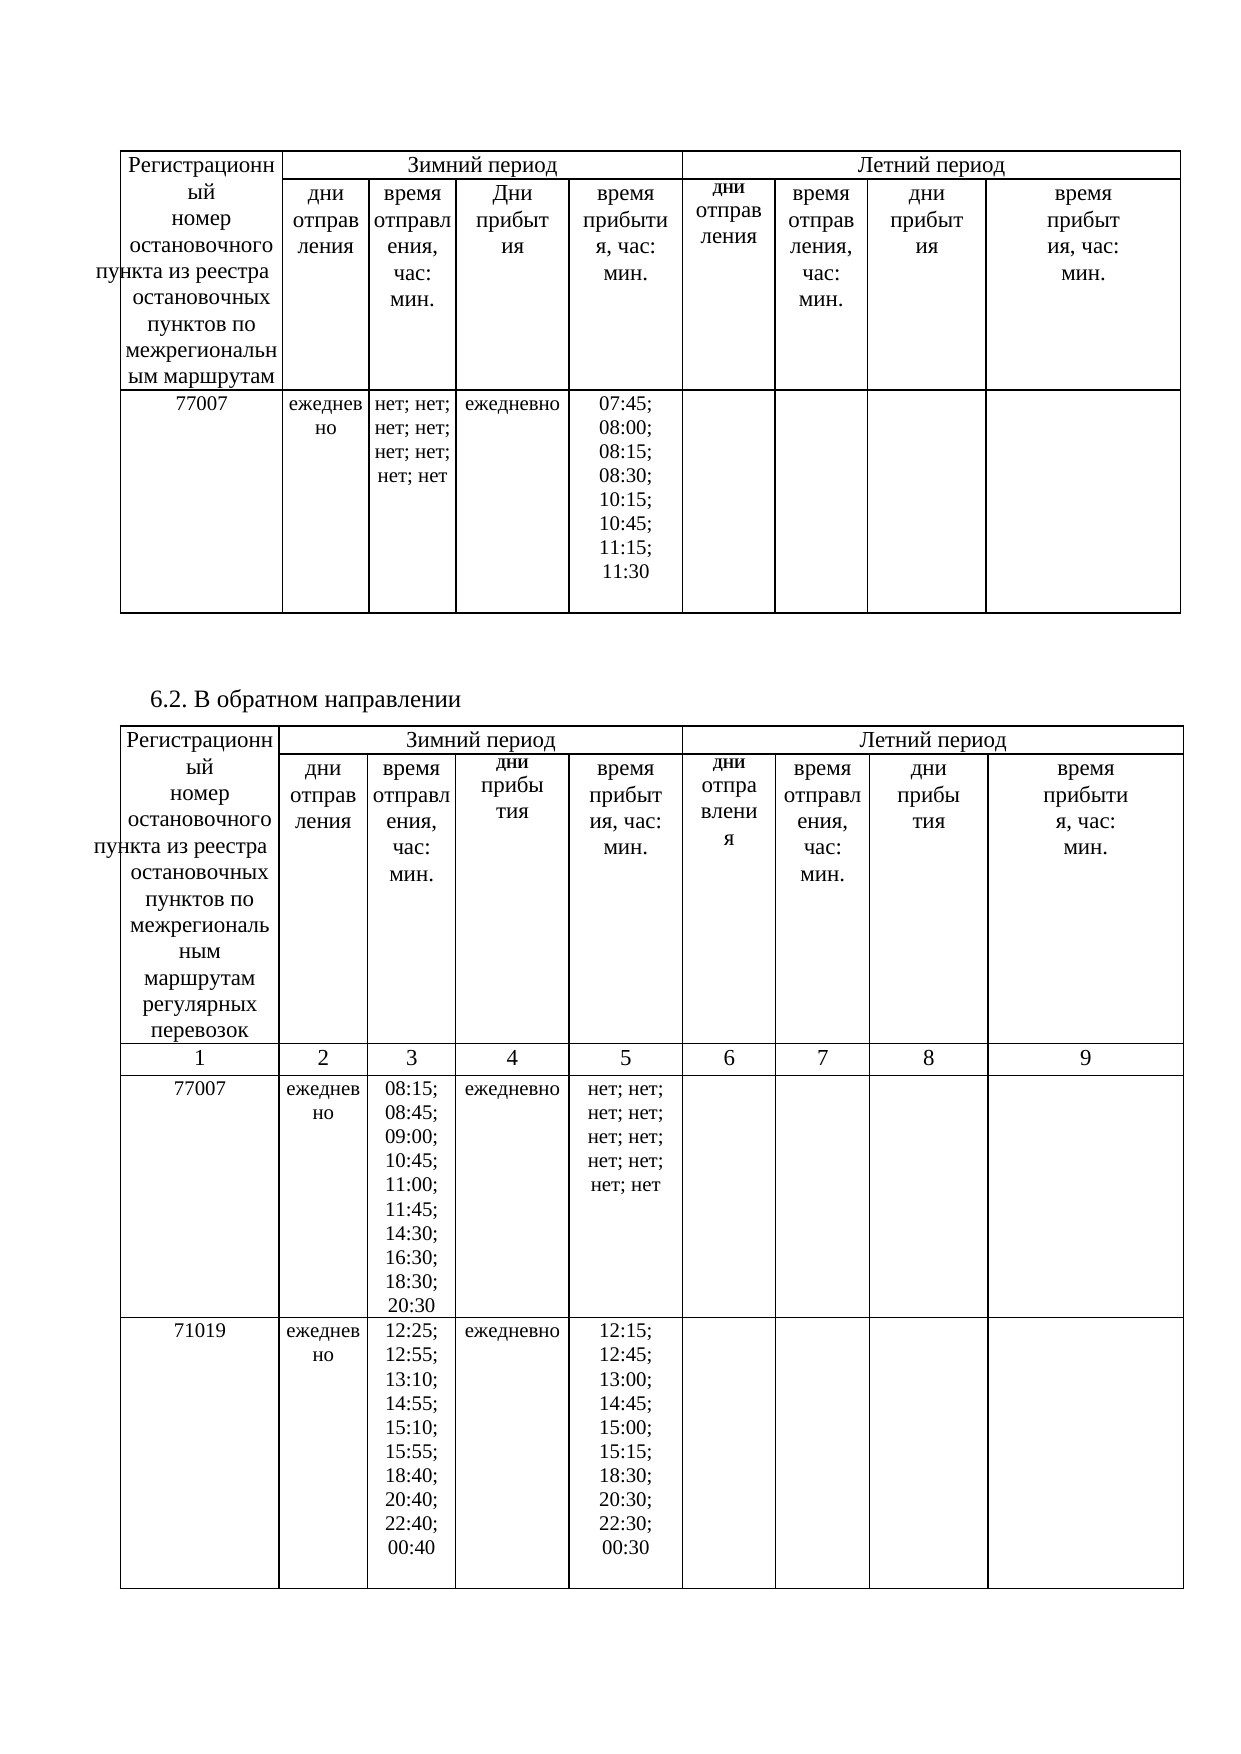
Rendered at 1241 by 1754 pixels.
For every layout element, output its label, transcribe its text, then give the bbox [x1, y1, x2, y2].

table_cell [870, 1076, 987, 1317]
table_cell 8 [870, 1044, 987, 1074]
table_cell 1 [121, 1044, 278, 1074]
table_header Летний период [683, 727, 1183, 753]
table_cell [870, 1318, 987, 1588]
table_cell [776, 1076, 869, 1317]
table_cell время отправ ления, час: мин. [776, 180, 867, 389]
table_cell 12:15; 12:45; 13:00; 14:45; 15:00; 15:15; 18:30; 20:30; 22:30; 00:30 [570, 1318, 682, 1588]
table_cell [776, 1318, 869, 1588]
table_cell 77007 [121, 391, 282, 612]
table_cell ежедневно [283, 391, 368, 612]
table_cell нет; нет; нет; нет; нет; нет; нет; нет; нет; нет [570, 1076, 682, 1317]
table_header Летний период [683, 152, 1180, 178]
table_cell 3 [368, 1044, 455, 1074]
table_cell дни отправ ления [280, 755, 367, 1043]
table_cell время прибыти я, час: мин. [989, 755, 1183, 1043]
table_cell ежедневно [457, 391, 568, 612]
table_cell время прибыт ия, час: мин. [987, 180, 1180, 389]
table_cell ежедневно [280, 1076, 367, 1317]
table_header Зимний период [280, 727, 682, 753]
table_cell дни прибы тия [870, 755, 987, 1043]
table_cell ежедневно [456, 1076, 568, 1317]
table_cell 08:15; 08:45; 09:00; 10:45; 11:00; 11:45; 14:30; 16:30; 18:30; 20:30 [368, 1076, 455, 1317]
table_cell ДНИ отпра влени я [683, 755, 775, 1043]
table_cell время отправл ения, час: мин. [370, 180, 455, 389]
table_cell ДНИ отправ ления [683, 180, 774, 389]
table_cell [683, 1318, 775, 1588]
table_cell время отправл ения, час: мин. [368, 755, 455, 1043]
table_cell [776, 391, 867, 612]
table_cell 07:45; 08:00; 08:15; 08:30; 10:15; 10:45; 11:15; 11:30 [570, 391, 682, 612]
table_cell [683, 1076, 775, 1317]
table_header Регистрационный номер остановочного пункта из реестра остановочных пунктов по межрегиональным маршрутам регулярных перевозок [121, 727, 278, 1043]
table_cell Дни прибыт ия [457, 180, 568, 389]
table_cell 4 [456, 1044, 568, 1074]
table_cell [989, 1318, 1183, 1588]
table_cell 12:25; 12:55; 13:10; 14:55; 15:10; 15:55; 18:40; 20:40; 22:40; 00:40 [368, 1318, 455, 1588]
table_cell 2 [280, 1044, 367, 1074]
table_cell [683, 391, 774, 612]
table_cell 71019 [121, 1318, 278, 1588]
table_header Регистрационный номер остановочного пункта из реестра остановочных пунктов по межрегиональным маршрутам регулярных перевозок [121, 152, 282, 389]
table_cell 7 [776, 1044, 869, 1074]
table_cell ежедневно [280, 1318, 367, 1588]
table_cell ежедневно [456, 1318, 568, 1588]
table_cell время прибыти я, час: мин. [570, 180, 682, 389]
table_cell 6 [683, 1044, 775, 1074]
table_cell нет; нет; нет; нет; нет; нет; нет; нет [370, 391, 455, 612]
text 6.2. В обратном направлении [150, 684, 1090, 712]
table_cell 77007 [121, 1076, 278, 1317]
table_cell [987, 391, 1180, 612]
table_cell 9 [989, 1044, 1183, 1074]
table_cell время отправл ения, час: мин. [776, 755, 869, 1043]
table_cell дни прибыт ия [868, 180, 985, 389]
table_cell [868, 391, 985, 612]
table_header Зимний период [283, 152, 682, 178]
table_cell дни отправ ления [283, 180, 368, 389]
table_cell [989, 1076, 1183, 1317]
table_cell ДНИ прибы тия [456, 755, 568, 1043]
table_cell время прибыт ия, час: мин. [570, 755, 682, 1043]
table_cell 5 [570, 1044, 682, 1074]
